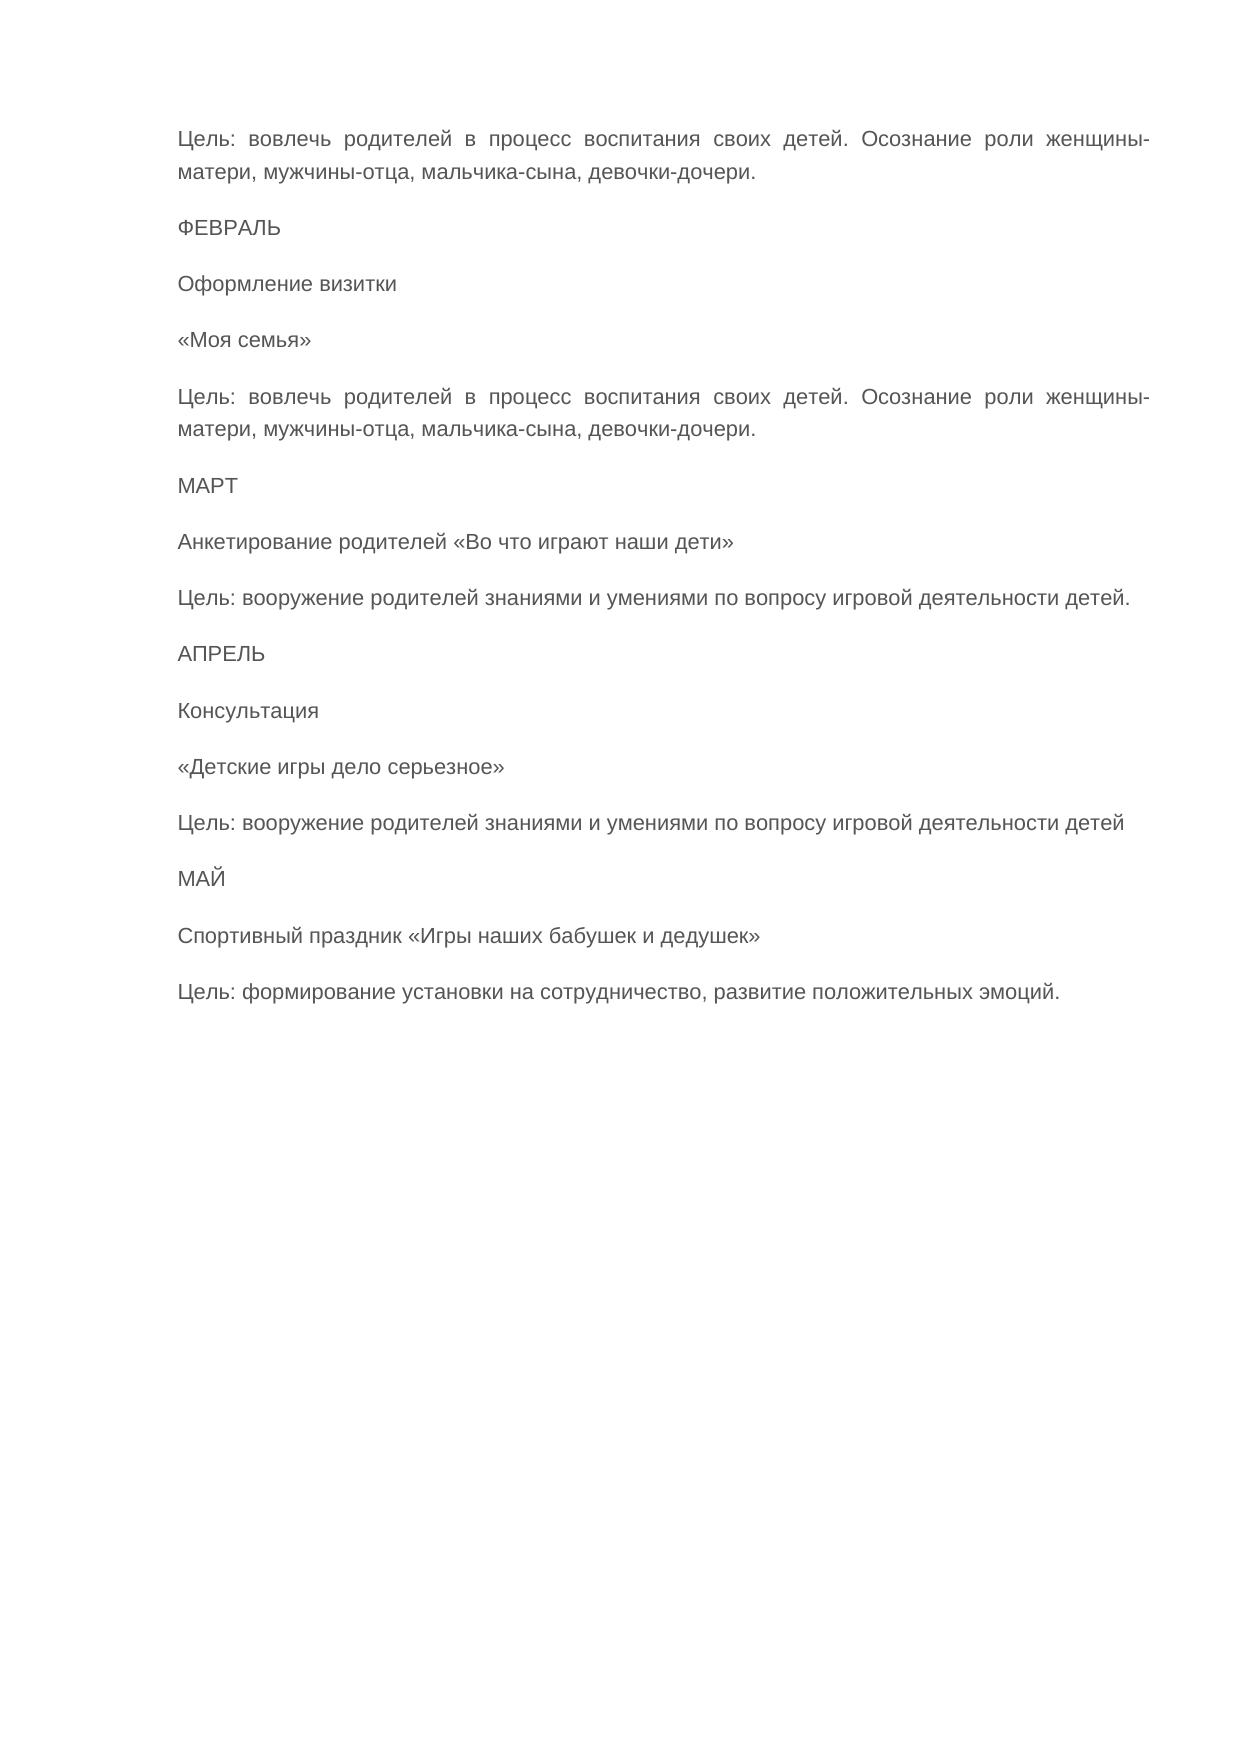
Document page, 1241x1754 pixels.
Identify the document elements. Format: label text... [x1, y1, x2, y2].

text МАЙ [177, 859, 1152, 892]
text Консультация [177, 690, 1152, 723]
text Цель: вовлечь родителей в процесс воспитания своих детей. Осознание роли женщины-матери, мужчины-отца, мальчика-сына, девочки-дочери. [177, 118, 1152, 184]
text «Детские игры дело серьезное» [177, 746, 1152, 779]
text Спортивный праздник «Игры наших бабушек и дедушек» [177, 915, 1152, 948]
text ФЕВРАЛЬ [177, 207, 1152, 240]
text МАРТ [177, 465, 1152, 498]
text Цель: вооружение родителей знаниями и умениями по вопросу игровой деятельности детей. [177, 577, 1152, 610]
text АПРЕЛЬ [177, 634, 1152, 667]
text Цель: вовлечь родителей в процесс воспитания своих детей. Осознание роли женщины-матери, мужчины-отца, мальчика-сына, девочки-дочери. [177, 376, 1152, 442]
text Цель: формирование установки на сотрудничество, развитие положительных эмоций. [177, 971, 1152, 1004]
text Оформление визитки [177, 263, 1152, 296]
text Анкетирование родителей «Во что играют наши дети» [177, 521, 1152, 554]
text Цель: вооружение родителей знаниями и умениями по вопросу игровой деятельности детей [177, 802, 1152, 835]
text «Моя семья» [177, 320, 1152, 352]
